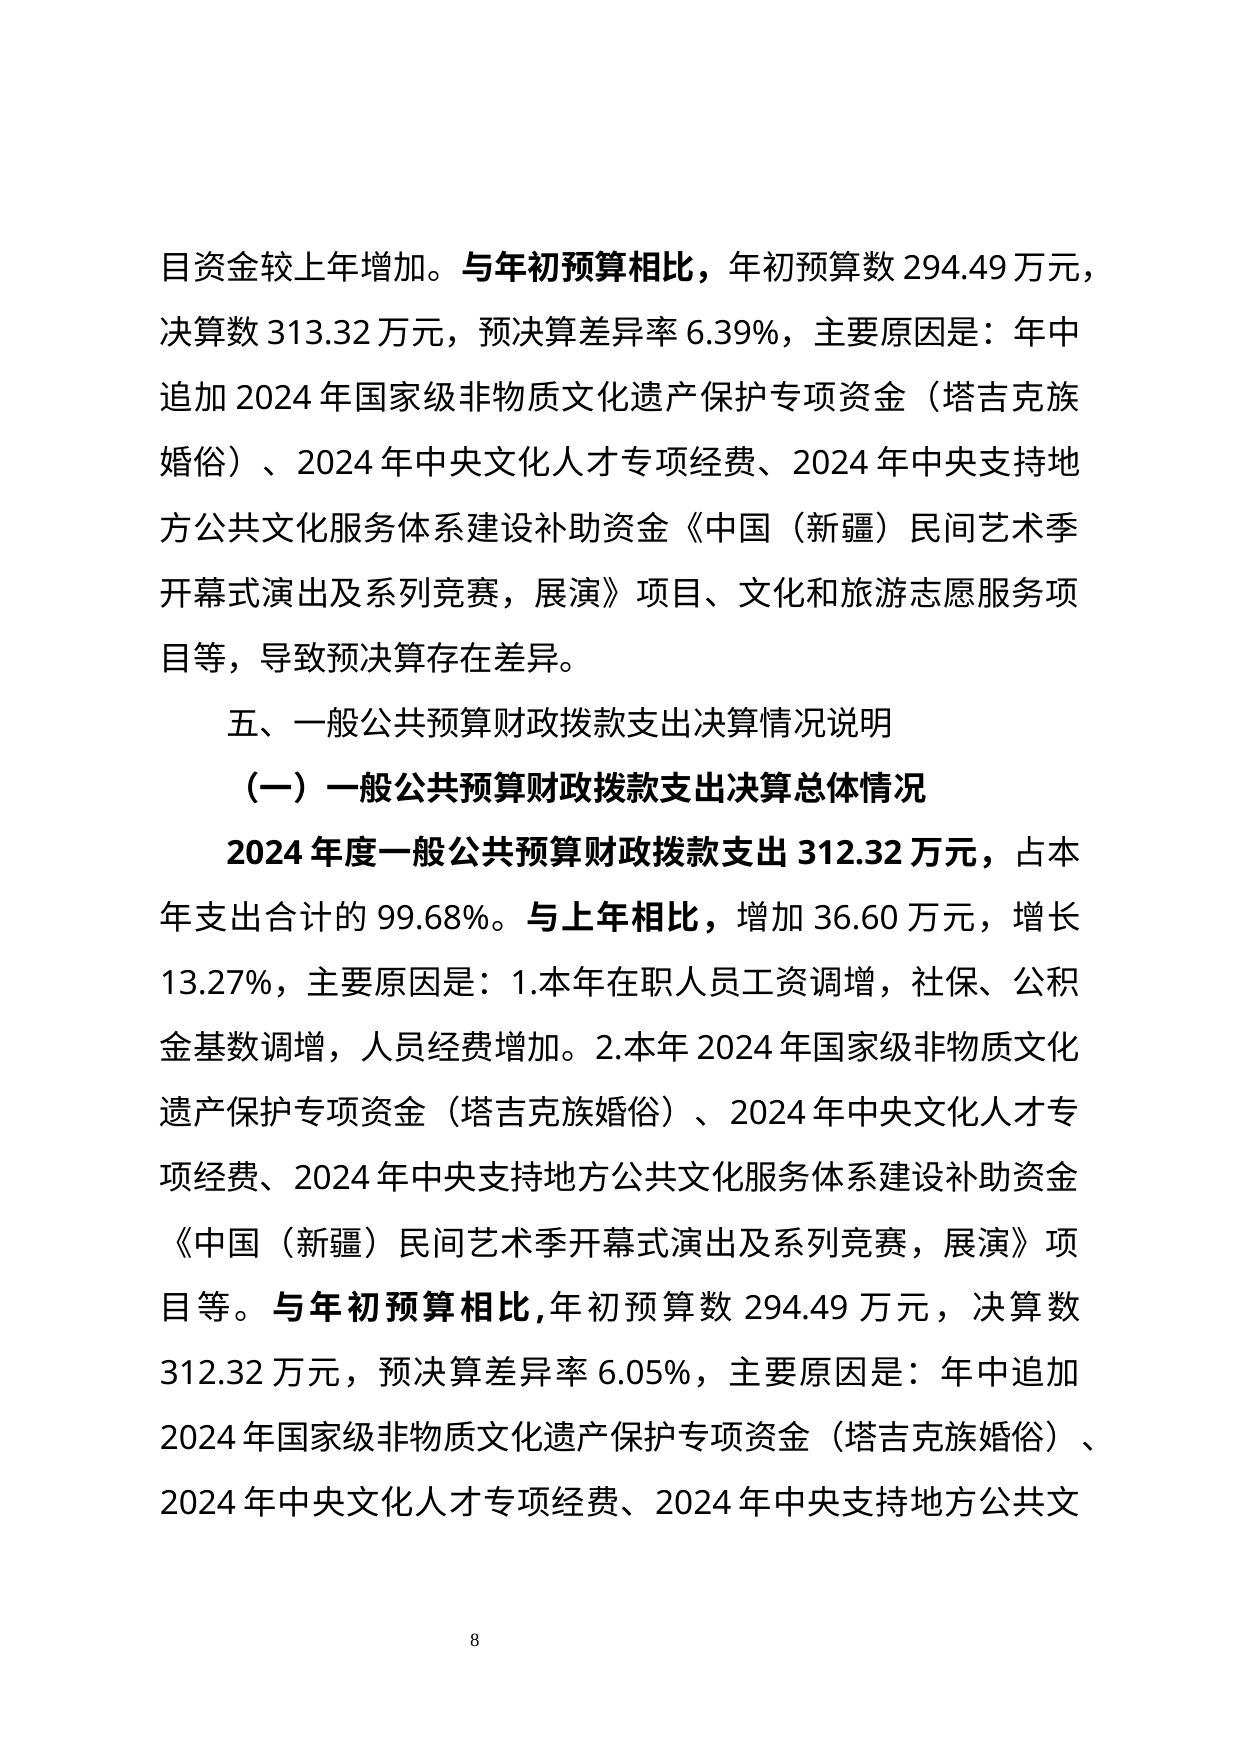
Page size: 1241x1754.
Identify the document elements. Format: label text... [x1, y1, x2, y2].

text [159, 818, 1081, 1533]
text 五、一般公共预算财政拨款支出决算情况说明 [159, 688, 1081, 753]
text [159, 233, 1081, 688]
text （一）一般公共预算财政拨款支出决算总体情况 [159, 753, 1081, 818]
